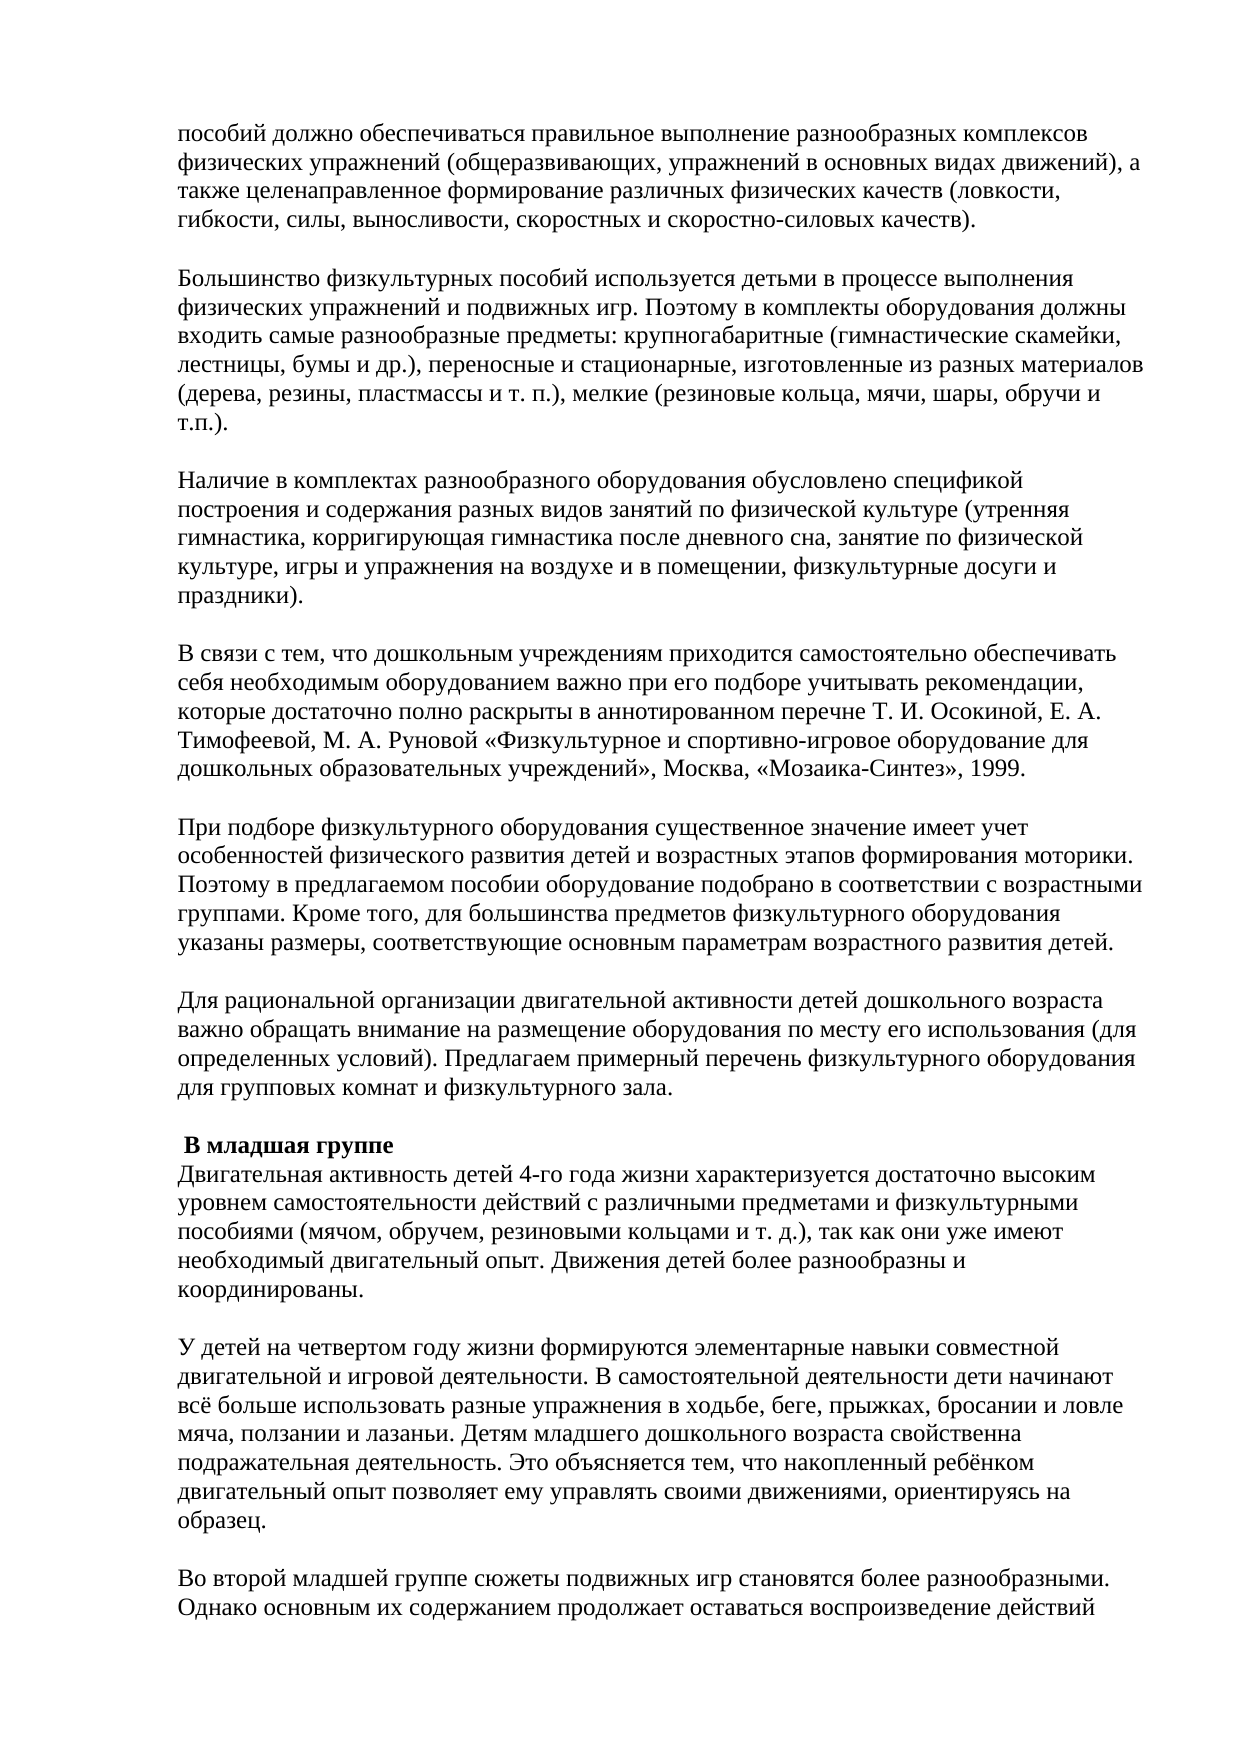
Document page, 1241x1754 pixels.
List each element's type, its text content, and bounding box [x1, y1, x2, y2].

text В младшая группе [177, 1130, 1152, 1159]
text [177, 118, 1152, 233]
text При подборе физкультурного оборудования существенное значение имеет учет особенностей физического развития детей и возрастных этапов формирования моторики. Поэтому в предлагаемом пособии оборудование подобрано в соответствии с возрастными группами. Кроме того, для большинства предметов физкультурного оборудования указаны размеры, соответствующие основным параметрам возрастного развития детей. [177, 812, 1152, 956]
text Большинство физкультурных пособий используется детьми в процессе выполнения физических упражнений и подвижных игр. Поэтому в комплекты оборудования должны входить самые разнообразные предметы: крупногабаритные (гимнастические скамейки, лестницы, бумы и др.), переносные и стационарные, изготовленные из разных материалов (дерева, резины, пластмассы и т. п.), мелкие (резиновые кольца, мячи, шары, обручи и т.п.). [177, 263, 1152, 435]
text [177, 1563, 1152, 1621]
text Для рациональной организации двигательной активности детей дошкольного возраста важно обращать внимание на размещение оборудования по месту его использования (для определенных условий). Предлагаем примерный перечень физкультурного оборудования для групповых комнат и физкультурного зала. [177, 985, 1152, 1100]
text В связи с тем, что дошкольным учреждениям приходится самостоятельно обеспечивать себя необходимым оборудованием важно при его подборе учитывать рекомендации, которые достаточно полно раскрыты в аннотированном перечне Т. И. Осокиной, Е. А. Тимофеевой, М. А. Руновой «Физкультурное и спортивно-игровое оборудование для дошкольных образовательных учреждений», Москва, «Мозаика-Синтез», 1999. [177, 638, 1152, 782]
text Наличие в комплектах разнообразного оборудования обусловлено спецификой построения и содержания разных видов занятий по физической культуре (утренняя гимнастика, корригирующая гимнастика после дневного сна, занятие по физической культуре, игры и упражнения на воздухе и в помещении, физкультурные досуги и праздники). [177, 465, 1152, 609]
text У детей на четвертом году жизни формируются элементарные навыки совместной двигательной и игровой деятельности. В самостоятельной деятельности дети начинают всё больше использовать разные упражнения в ходьбе, беге, прыжках, бросании и ловле мяча, ползании и лазаньи. Детям младшего дошкольного возраста свойственна подражательная деятельность. Это объясняется тем, что накопленный ребёнком двигательный опыт позволяет ему управлять своими движениями, ориентируясь на образец. [177, 1332, 1152, 1533]
text Двигательная активность детей 4-го года жизни характеризуется достаточно высоким уровнем самостоятельности действий с различными предметами и физкультурными пособиями (мячом, обручем, резиновыми кольцами и т. д.), так как они уже имеют необходимый двигательный опыт. Движения детей более разнообразны и координированы. [177, 1159, 1152, 1302]
